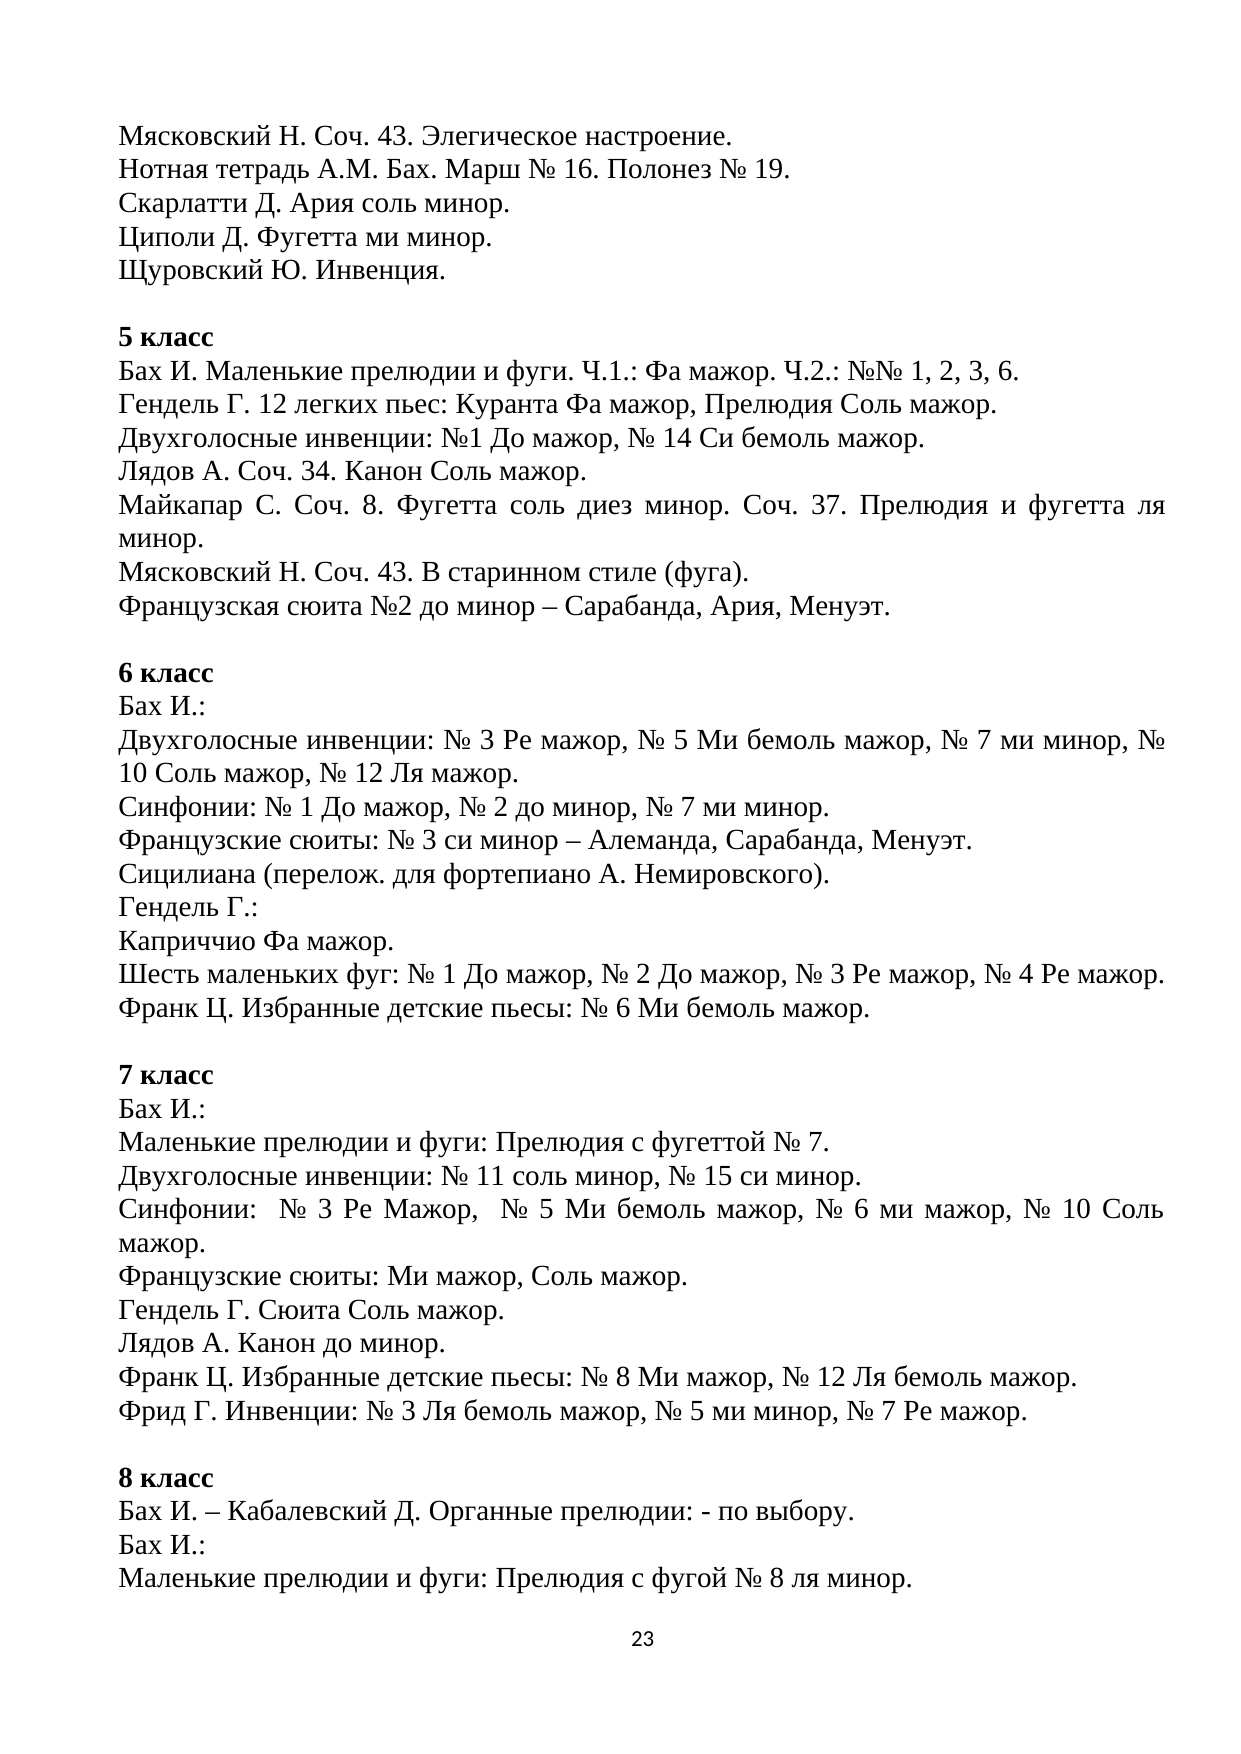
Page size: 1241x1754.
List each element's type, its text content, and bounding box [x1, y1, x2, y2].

text Шесть маленьких фуг: № 1 До мажор, № 2 До мажор, № 3 Ре мажор, № 4 Ре мажор. [118, 957, 1167, 990]
text Франк Ц. Избранные детские пьесы: № 6 Ми бемоль мажор. [118, 990, 1167, 1024]
text Маленькие прелюдии и фуги: Прелюдия с фугой № 8 ля минор. [118, 1560, 1167, 1594]
text Бах И.: [118, 688, 1167, 722]
text Синфонии: № 3 Ре Мажор, № 5 Ми бемоль мажор, № 6 ми мажор, № 10 Соль мажор. [118, 1191, 1167, 1258]
text Сицилиана (перелож. для фортепиано А. Немировского). [118, 856, 1167, 889]
text Бах И.: [118, 1091, 1167, 1124]
text 8 класс [118, 1460, 1167, 1493]
text Франк Ц. Избранные детские пьесы: № 8 Ми мажор, № 12 Ля бемоль мажор. [118, 1359, 1167, 1393]
text Двухголосные инвенции: № 3 Ре мажор, № 5 Ми бемоль мажор, № 7 ми минор, № 10 Соль мажор, № 12 Ля мажор. [118, 722, 1167, 789]
text Майкапар С. Соч. 8. Фугетта соль диез минор. Соч. 37. Прелюдия и фугетта ля минор. [118, 487, 1167, 554]
text Двухголосные инвенции: № 11 соль минор, № 15 си минор. [118, 1158, 1167, 1191]
text Гендель Г. Сюита Соль мажор. [118, 1292, 1167, 1326]
text Маленькие прелюдии и фуги: Прелюдия с фугеттой № 7. [118, 1124, 1167, 1158]
text 5 класс [118, 319, 1167, 353]
text Французские сюиты: № 3 си минор – Алеманда, Сарабанда, Менуэт. [118, 822, 1167, 856]
text Бах И. Маленькие прелюдии и фуги. Ч.1.: Фа мажор. Ч.2.: №№ 1, 2, 3, 6. [118, 353, 1167, 386]
text 6 класс [118, 655, 1167, 688]
text Циполи Д. Фугетта ми минор. [118, 219, 1167, 252]
text Каприччио Фа мажор. [118, 923, 1167, 957]
text Бах И. – Кабалевский Д. Органные прелюдии: - по выбору. [118, 1493, 1167, 1527]
text Гендель Г. 12 легких пьес: Куранта Фа мажор, Прелюдия Соль мажор. [118, 386, 1167, 420]
text Мясковский Н. Соч. 43. Элегическое настроение. [118, 118, 1167, 152]
text Бах И.: [118, 1527, 1167, 1560]
text Синфонии: № 1 До мажор, № 2 до минор, № 7 ми минор. [118, 789, 1167, 822]
text Мясковский Н. Соч. 43. В старинном стиле (фуга). [118, 554, 1167, 588]
text Двухголосные инвенции: №1 До мажор, № 14 Си бемоль мажор. [118, 420, 1167, 453]
text Скарлатти Д. Ария соль минор. [118, 185, 1167, 219]
text Лядов А. Канон до минор. [118, 1326, 1167, 1359]
text Французская сюита №2 до минор – Сарабанда, Ария, Менуэт. [118, 588, 1167, 621]
text Французские сюиты: Ми мажор, Соль мажор. [118, 1258, 1167, 1292]
text Щуровский Ю. Инвенция. [118, 252, 1167, 286]
text Фрид Г. Инвенции: № 3 Ля бемоль мажор, № 5 ми минор, № 7 Ре мажор. [118, 1393, 1167, 1426]
text Нотная тетрадь А.М. Бах. Марш № 16. Полонез № 19. [118, 152, 1167, 185]
text Лядов А. Соч. 34. Канон Соль мажор. [118, 453, 1167, 487]
text Гендель Г.: [118, 889, 1167, 923]
text 7 класс [118, 1057, 1167, 1091]
